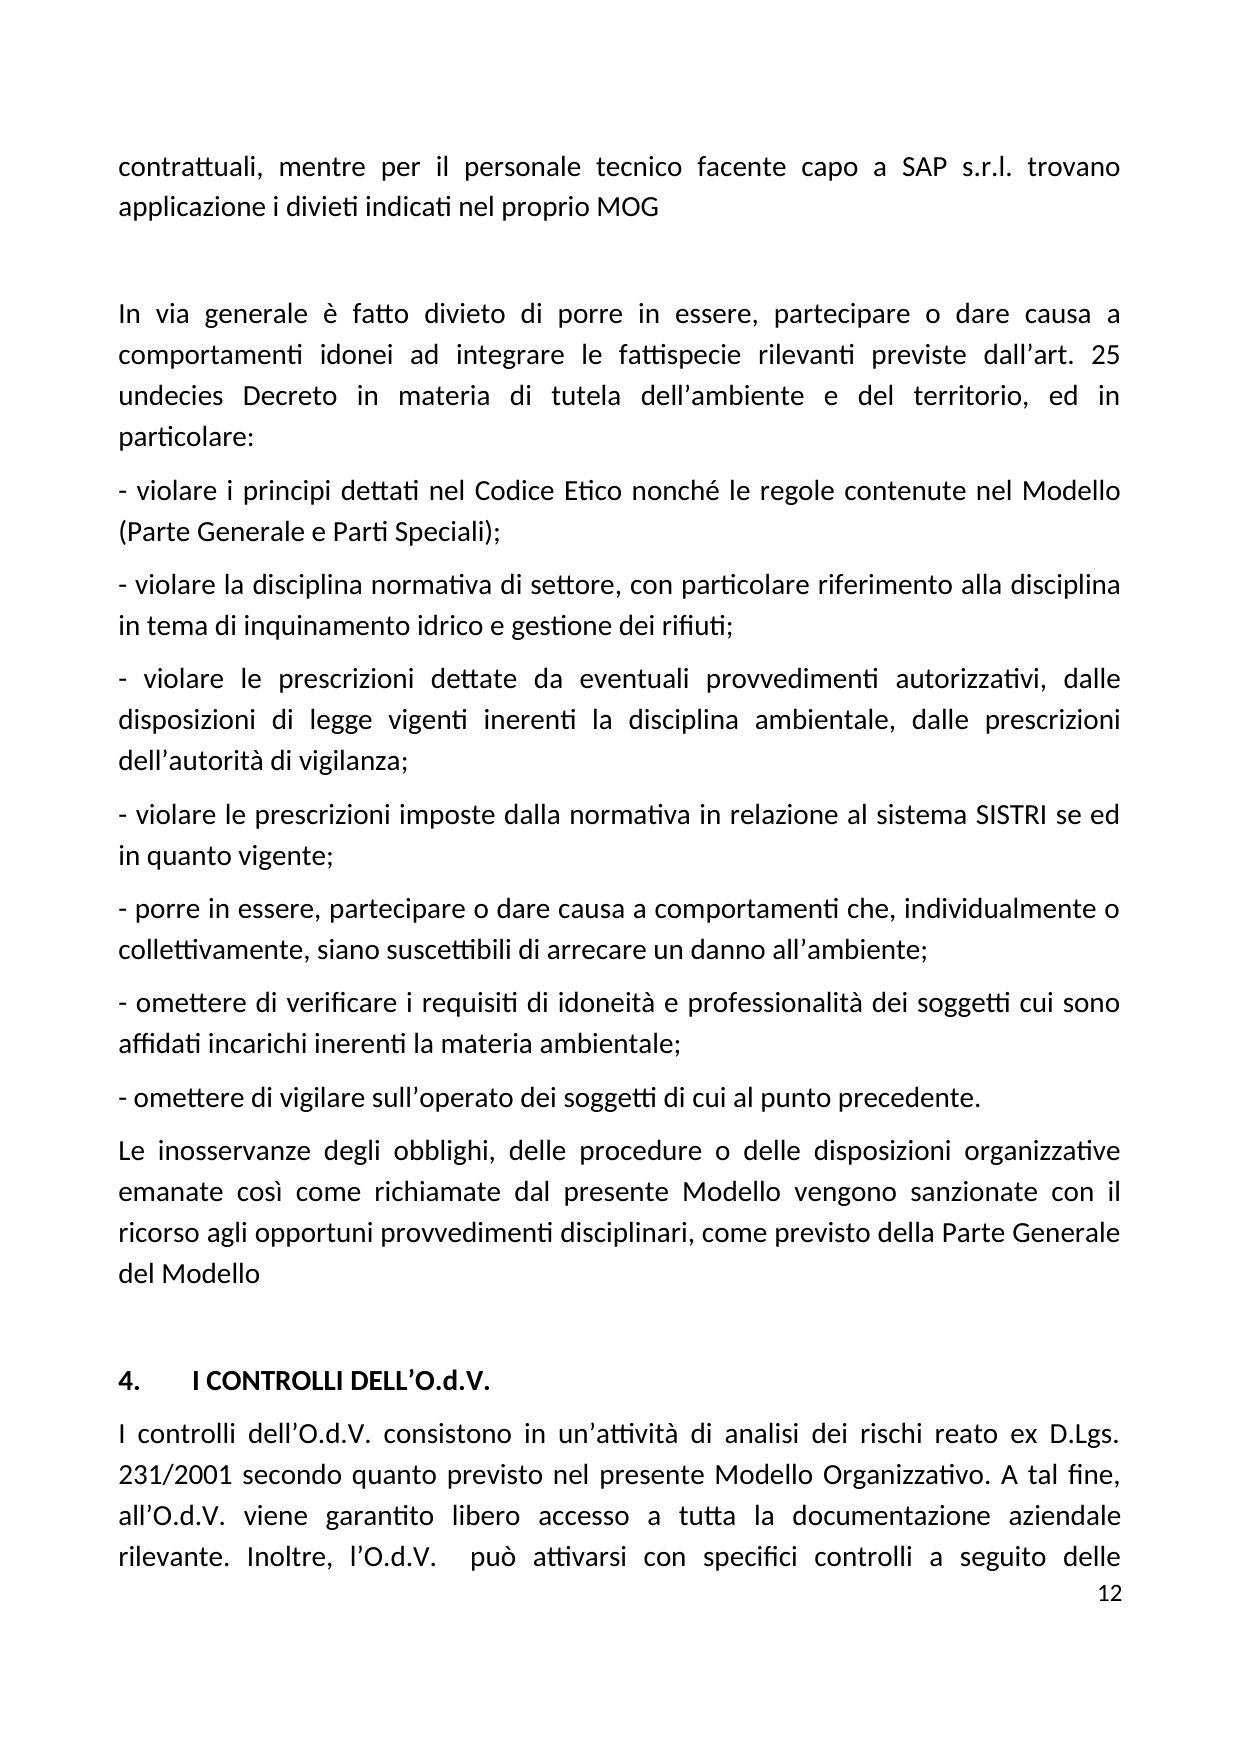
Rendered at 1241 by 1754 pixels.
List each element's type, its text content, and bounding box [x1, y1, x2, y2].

text - omettere di verificare i requisiti di idoneità e professionalità dei soggetti cui sono affidati incarichi inerenti la materia ambientale; [118, 984, 1122, 1061]
text 4. I CONTROLLI DELL’O.d.V. [118, 1362, 1122, 1398]
text - omettere di vigilare sull’operato dei soggetti di cui al punto precedente. [118, 1079, 1122, 1114]
text - violare le prescrizioni imposte dalla normativa in relazione al sistema SISTRI se ed in quanto vigente; [118, 796, 1122, 872]
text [118, 1415, 1122, 1574]
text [118, 148, 1122, 224]
text - porre in essere, partecipare o dare causa a comportamenti che, individualmente o collettivamente, siano suscettibili di arrecare un danno all’ambiente; [118, 890, 1122, 967]
text - violare la disciplina normativa di settore, con particolare riferimento alla disciplina in tema di inquinamento idrico e gestione dei rifiuti; [118, 566, 1122, 643]
text In via generale è fatto divieto di porre in essere, partecipare o dare causa a comportamenti idonei ad integrare le fattispecie rilevanti previste dall’art. 25 undecies Decreto in materia di tutela dell’ambiente e del territorio, ed in particolare: [118, 295, 1122, 454]
text - violare le prescrizioni dettate da eventuali provvedimenti autorizzativi, dalle disposizioni di legge vigenti inerenti la disciplina ambientale, dalle prescrizioni dell’autorità di vigilanza; [118, 660, 1122, 778]
text Le inosservanze degli obblighi, delle procedure o delle disposizioni organizzative emanate così come richiamate dal presente Modello vengono sanzionate con il ricorso agli opportuni provvedimenti disciplinari, come previsto della Parte Generale del Modello [118, 1132, 1122, 1291]
text - violare i principi dettati nel Codice Etico nonché le regole contenute nel Modello (Parte Generale e Parti Speciali); [118, 472, 1122, 548]
